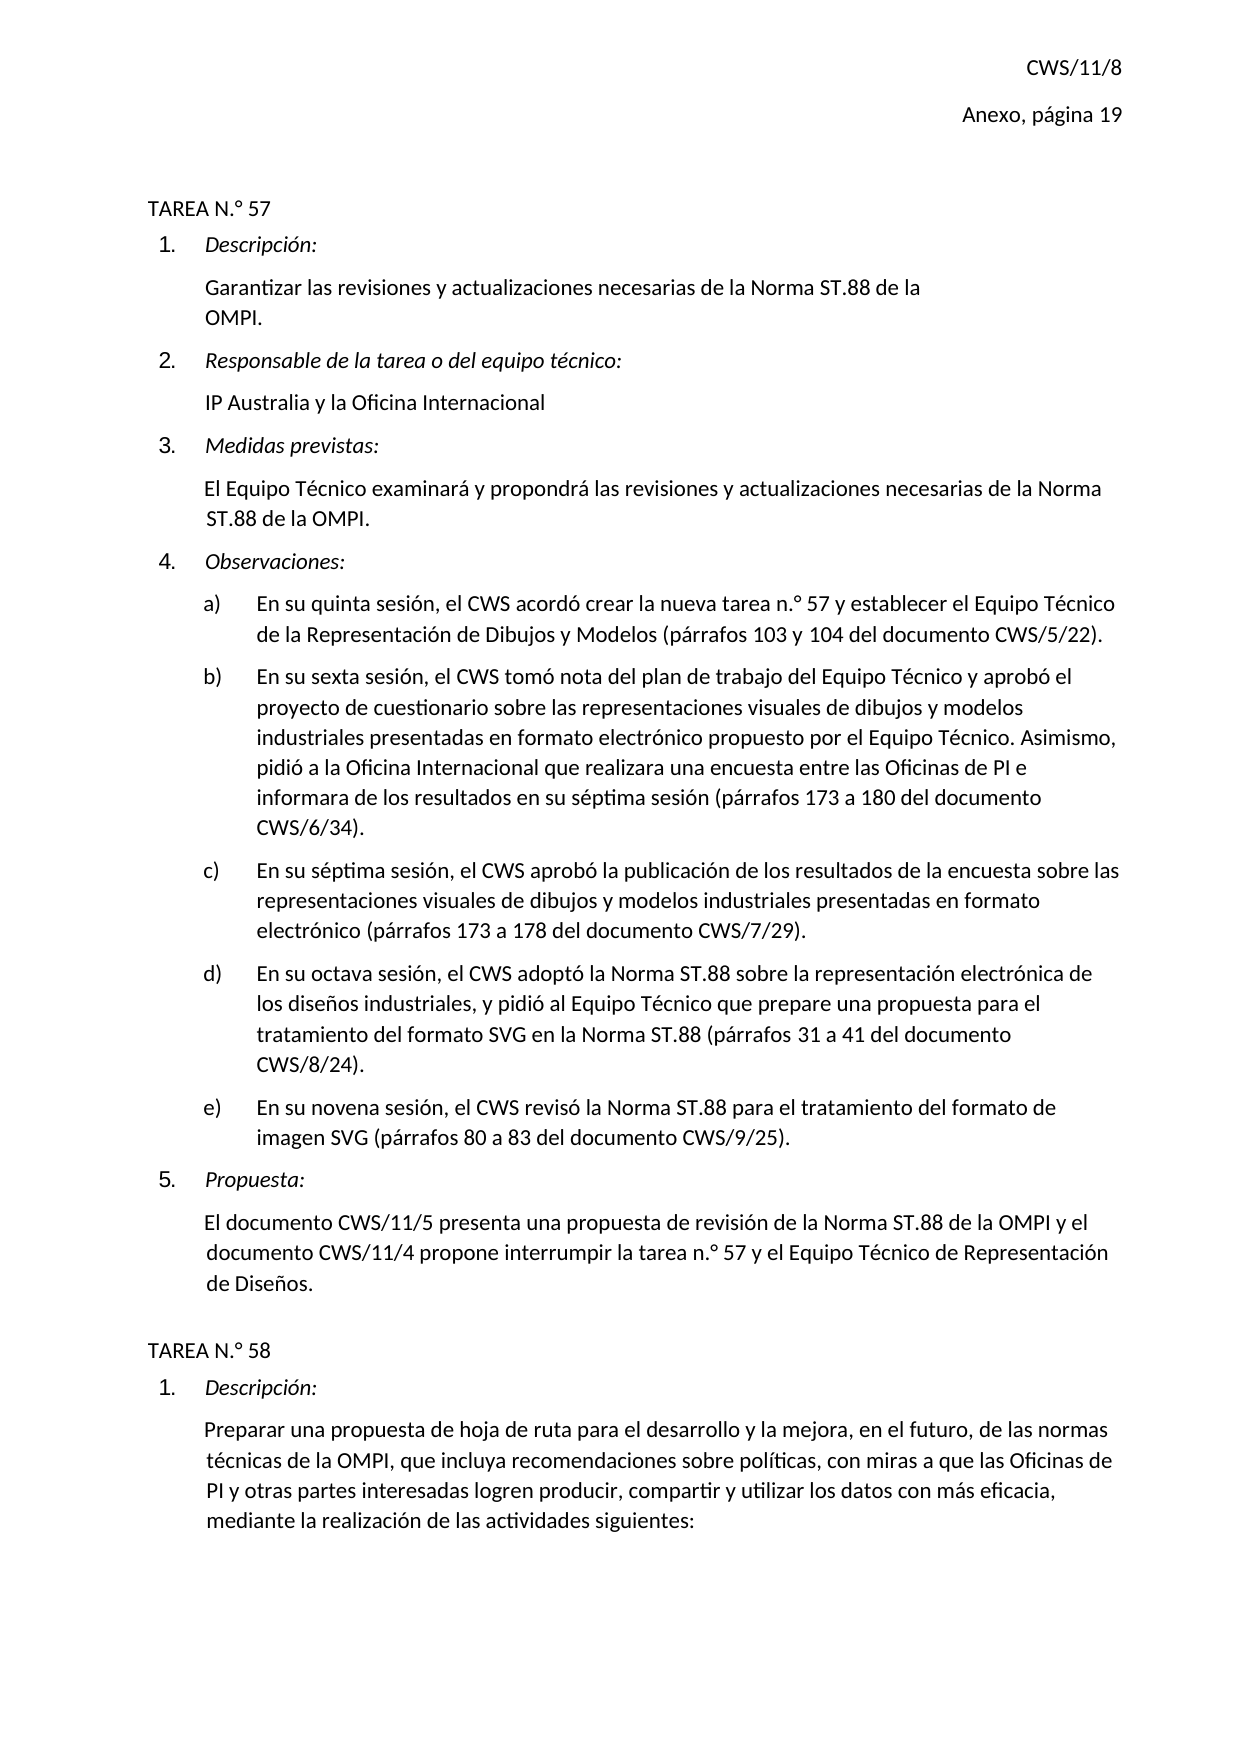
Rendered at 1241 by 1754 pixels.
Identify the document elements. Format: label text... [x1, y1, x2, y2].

subtitle TAREA n.° 58 [148, 1336, 1122, 1364]
subtitle Medidas previstas: [158, 431, 1122, 459]
subtitle Observaciones: [158, 547, 1122, 575]
list En su sexta sesión, el CWS tomó nota del plan de trabajo del Equipo Técnico y aprobó el proyecto de cuestionario sobre las representaciones visuales de dibujos y modelos industriales presentadas en formato electrónico propuesto por el Equipo Técnico. Asimismo, pidió a la Oficina Internacional que realizara una encuesta entre las Oficinas de PI e informara de los resultados en su séptima sesión (párrafos 173 a 180 del documento CWS/6/34). [203, 662, 1122, 841]
text IP Australia y la Oficina Internacional [205, 388, 936, 416]
text Garantizar las revisiones y actualizaciones necesarias de la Norma ST.88 de la OMPI. [205, 273, 936, 331]
text El documento CWS/11/5 presenta una propuesta de revisión de la Norma ST.88 de la OMPI y el documento CWS/11/4 propone interrumpir la tarea n.° 57 y el Equipo Técnico de Representación de Diseños. [204, 1208, 1122, 1297]
list En su octava sesión, el CWS adoptó la Norma ST.88 sobre la representación electrónica de los diseños industriales, y pidió al Equipo Técnico que prepare una propuesta para el tratamiento del formato SVG en la Norma ST.88 (párrafos 31 a 41 del documento CWS/8/24). [203, 959, 1122, 1078]
subtitle Descripción: [158, 1373, 1122, 1401]
subtitle Responsable de la tarea o del equipo técnico: [158, 346, 1122, 374]
subtitle Propuesta: [158, 1166, 1122, 1193]
text El Equipo Técnico examinará y propondrá las revisiones y actualizaciones necesarias de la Norma ST.88 de la OMPI. [204, 474, 1122, 532]
list En su quinta sesión, el CWS acordó crear la nueva tarea n.° 57 y establecer el Equipo Técnico de la Representación de Dibujos y Modelos (párrafos 103 y 104 del documento CWS/5/22). [203, 589, 1122, 648]
subtitle TAREA n.° 57 [148, 194, 1122, 222]
list En su séptima sesión, el CWS aprobó la publicación de los resultados de la encuesta sobre las representaciones visuales de dibujos y modelos industriales presentadas en formato electrónico (párrafos 173 a 178 del documento CWS/7/29). [203, 856, 1122, 944]
subtitle Descripción: [158, 230, 1122, 258]
list En su novena sesión, el CWS revisó la Norma ST.88 para el tratamiento del formato de imagen SVG (párrafos 80 a 83 del documento CWS/9/25). [203, 1093, 1122, 1151]
text Preparar una propuesta de hoja de ruta para el desarrollo y la mejora, en el futuro, de las normas técnicas de la OMPI, que incluya recomendaciones sobre políticas, con miras a que las Oficinas de PI y otras partes interesadas logren producir, compartir y utilizar los datos con más eficacia, mediante la realización de las actividades siguientes: [204, 1416, 1122, 1534]
